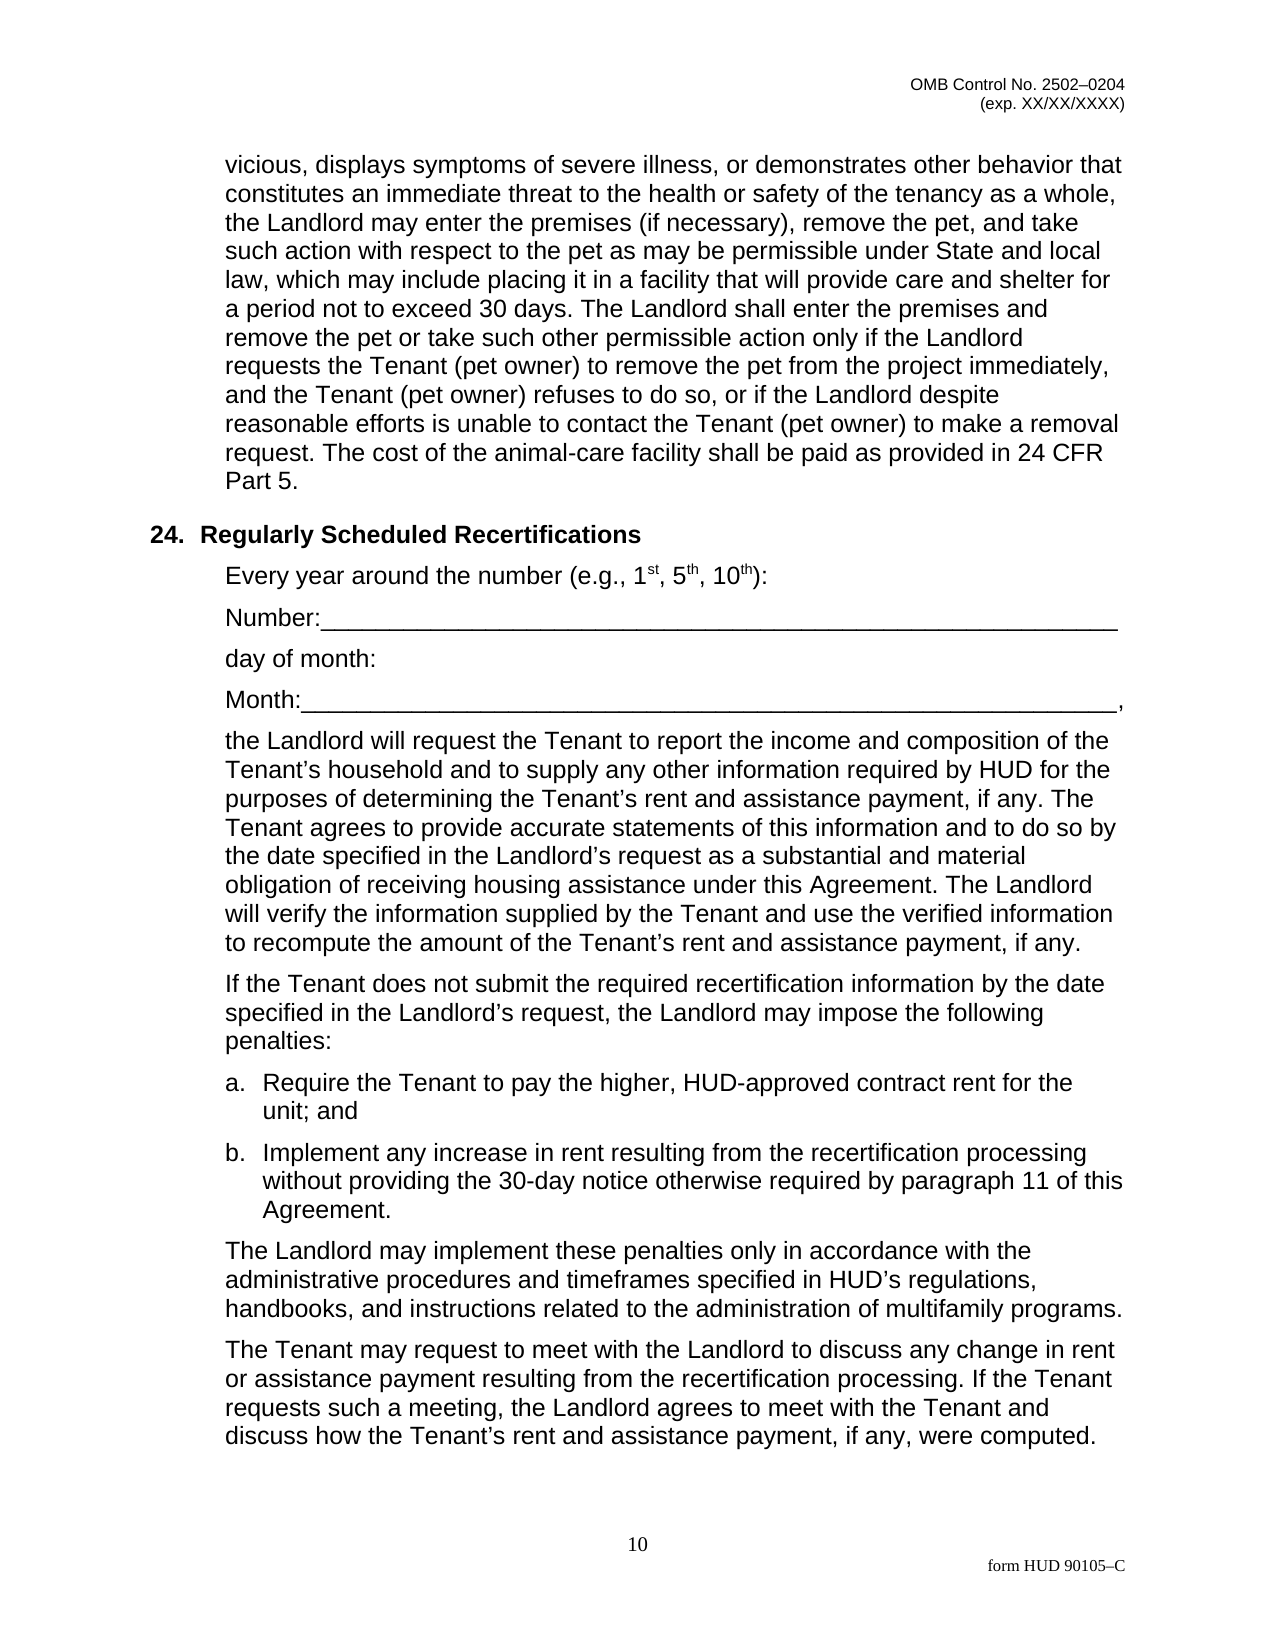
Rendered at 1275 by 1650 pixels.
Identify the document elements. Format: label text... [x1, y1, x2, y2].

text Number: [225, 602, 1125, 631]
text Implement any increase in rent resulting from the recertification processing without providing the 30-day notice otherwise required by paragraph 11 of this Agreement. [225, 1137, 1125, 1224]
text The Landlord may implement these penalties only in accordance with the administrative procedures and timeframes specified in HUD’s regulations, handbooks, and instructions related to the administration of multifamily programs. [225, 1236, 1125, 1322]
text the Landlord will request the Tenant to report the income and composition of the Tenant’s household and to supply any other information required by HUD for the purposes of determining the Tenant’s rent and assistance payment, if any. The Tenant agrees to provide accurate statements of this information and to do so by the date specified in the Landlord’s request as a substantial and material obligation of receiving housing assistance under this Agreement. The Landlord will verify the information supplied by the Tenant and use the verified information to recompute the amount of the Tenant’s rent and assistance payment, if any. [225, 726, 1125, 956]
text If the Tenant does not submit the required recertification information by the date specified in the Landlord’s request, the Landlord may impose the following penalties: [225, 969, 1125, 1055]
text The Tenant may request to meet with the Landlord to discuss any change in rent or assistance payment resulting from the recertification processing. If the Tenant requests such a meeting, the Landlord agrees to meet with the Tenant and discuss how the Tenant’s rent and assistance payment, if any, were computed. [225, 1335, 1125, 1450]
list Require the Tenant to pay the higher, HUD-approved contract rent for the unit; and [225, 1067, 1125, 1125]
text Month: , [225, 685, 1125, 714]
text Every year around the number (e.g., 1st, 5th, 10th): [225, 561, 1125, 590]
subtitle Regularly Scheduled Recertifications [150, 520, 1125, 549]
text day of month: [225, 644, 1125, 672]
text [225, 150, 1125, 495]
